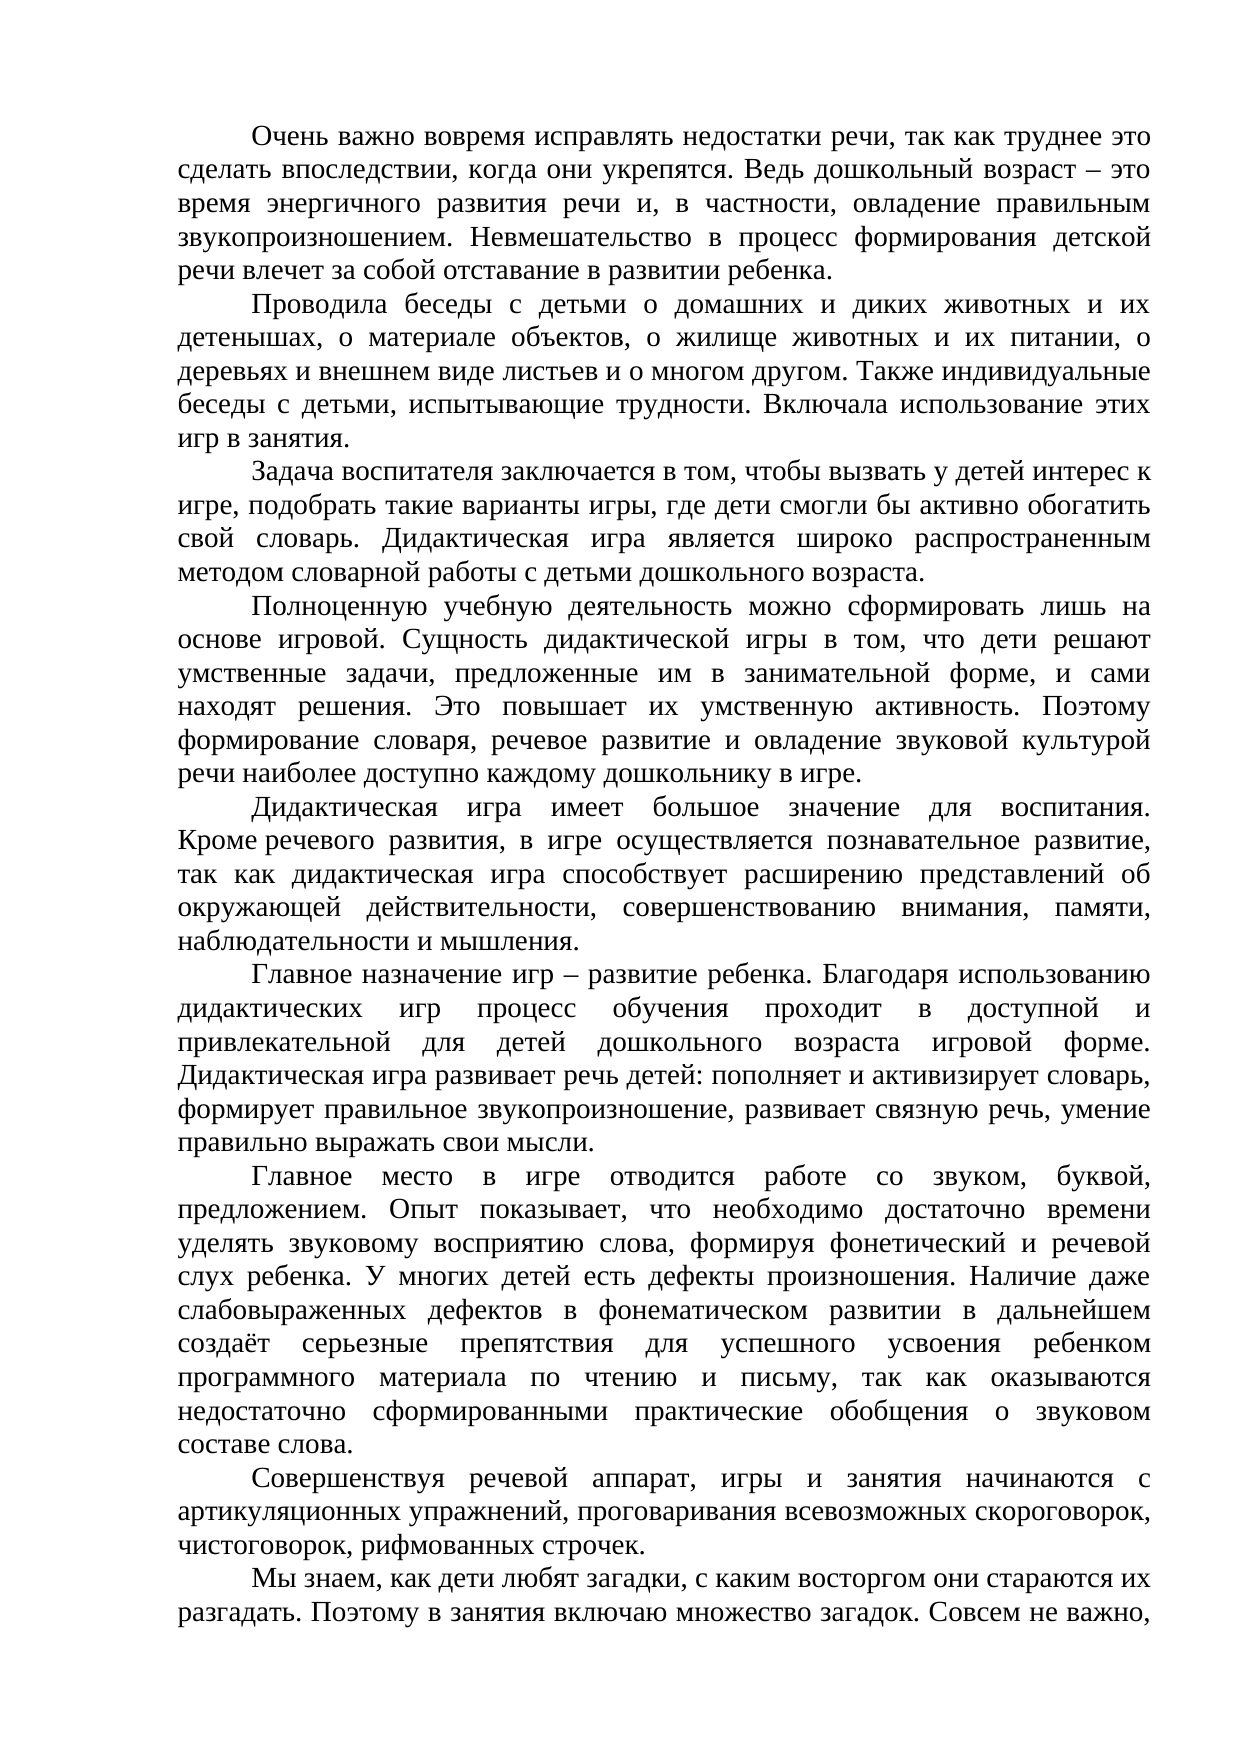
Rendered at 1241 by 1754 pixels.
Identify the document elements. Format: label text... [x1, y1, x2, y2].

text Главное место в игре отводится работе со звуком, буквой, предложением. Опыт показывает, что необходимо достаточно времени уделять звуковому восприятию слова, формируя фонетический и речевой слух ребенка. У многих детей есть дефекты произношения. Наличие даже слабовыраженных дефектов в фонематическом развитии в дальнейшем создаёт серьезные препятствия для успешного усвоения ребенком программного материала по чтению и письму, так как оказываются недостаточно сформированными практические обобщения о звуковом составе слова. [177, 1158, 1152, 1460]
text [177, 1560, 1152, 1627]
text Задача воспитателя заключается в том, чтобы вызвать у детей интерес к игре, подобрать такие варианты игры, где дети смогли бы активно обогатить свой словарь. Дидактическая игра является широко распространенным методом словарной работы с детьми дошкольного возраста. [177, 453, 1152, 588]
text Полноценную учебную деятельность можно сформировать лишь на основе игровой. Сущность дидактической игры в том, что дети решают умственные задачи, предложенные им в занимательной форме, и сами находят решения. Это повышает их умственную активность. Поэтому формирование словаря, речевое развитие и овладение звуковой культурой речи наиболее доступно каждому дошкольнику в игре. [177, 588, 1152, 789]
text Очень важно вовремя исправлять недостатки речи, так как труднее это сделать впоследствии, когда они укрепятся. Ведь дошкольный возраст – это время энергичного развития речи и, в частности, овладение правильным звукопроизношением. Невмешательство в процесс формирования детской речи влечет за собой отставание в развитии ребенка. [177, 118, 1152, 286]
text Совершенствуя речевой аппарат, игры и занятия начинаются с артикуляционных упражнений, проговаривания всевозможных скороговорок, чистоговорок, рифмованных строчек. [177, 1460, 1152, 1560]
text Дидактическая игра имеет большое значение для воспитания. Кроме речевого развития, в игре осуществляется познавательное развитие, так как дидактическая игра способствует расширению представлений об окружающей действительности, совершенствованию внимания, памяти, наблюдательности и мышления. [177, 789, 1152, 957]
text Главное назначение игр – развитие ребенка. Благодаря использованию дидактических игр процесс обучения проходит в доступной и привлекательной для детей дошкольного возраста игровой форме. Дидактическая игра развивает речь детей: пополняет и активизирует словарь, формирует правильное звукопроизношение, развивает связную речь, умение правильно выражать свои мысли. [177, 957, 1152, 1158]
text Проводила беседы с детьми о домашних и диких животных и их детенышах, о материале объектов, о жилище животных и их питании, о деревьях и внешнем виде листьев и о многом другом. Также индивидуальные беседы с детьми, испытывающие трудности. Включала использование этих игр в занятия. [177, 286, 1152, 453]
